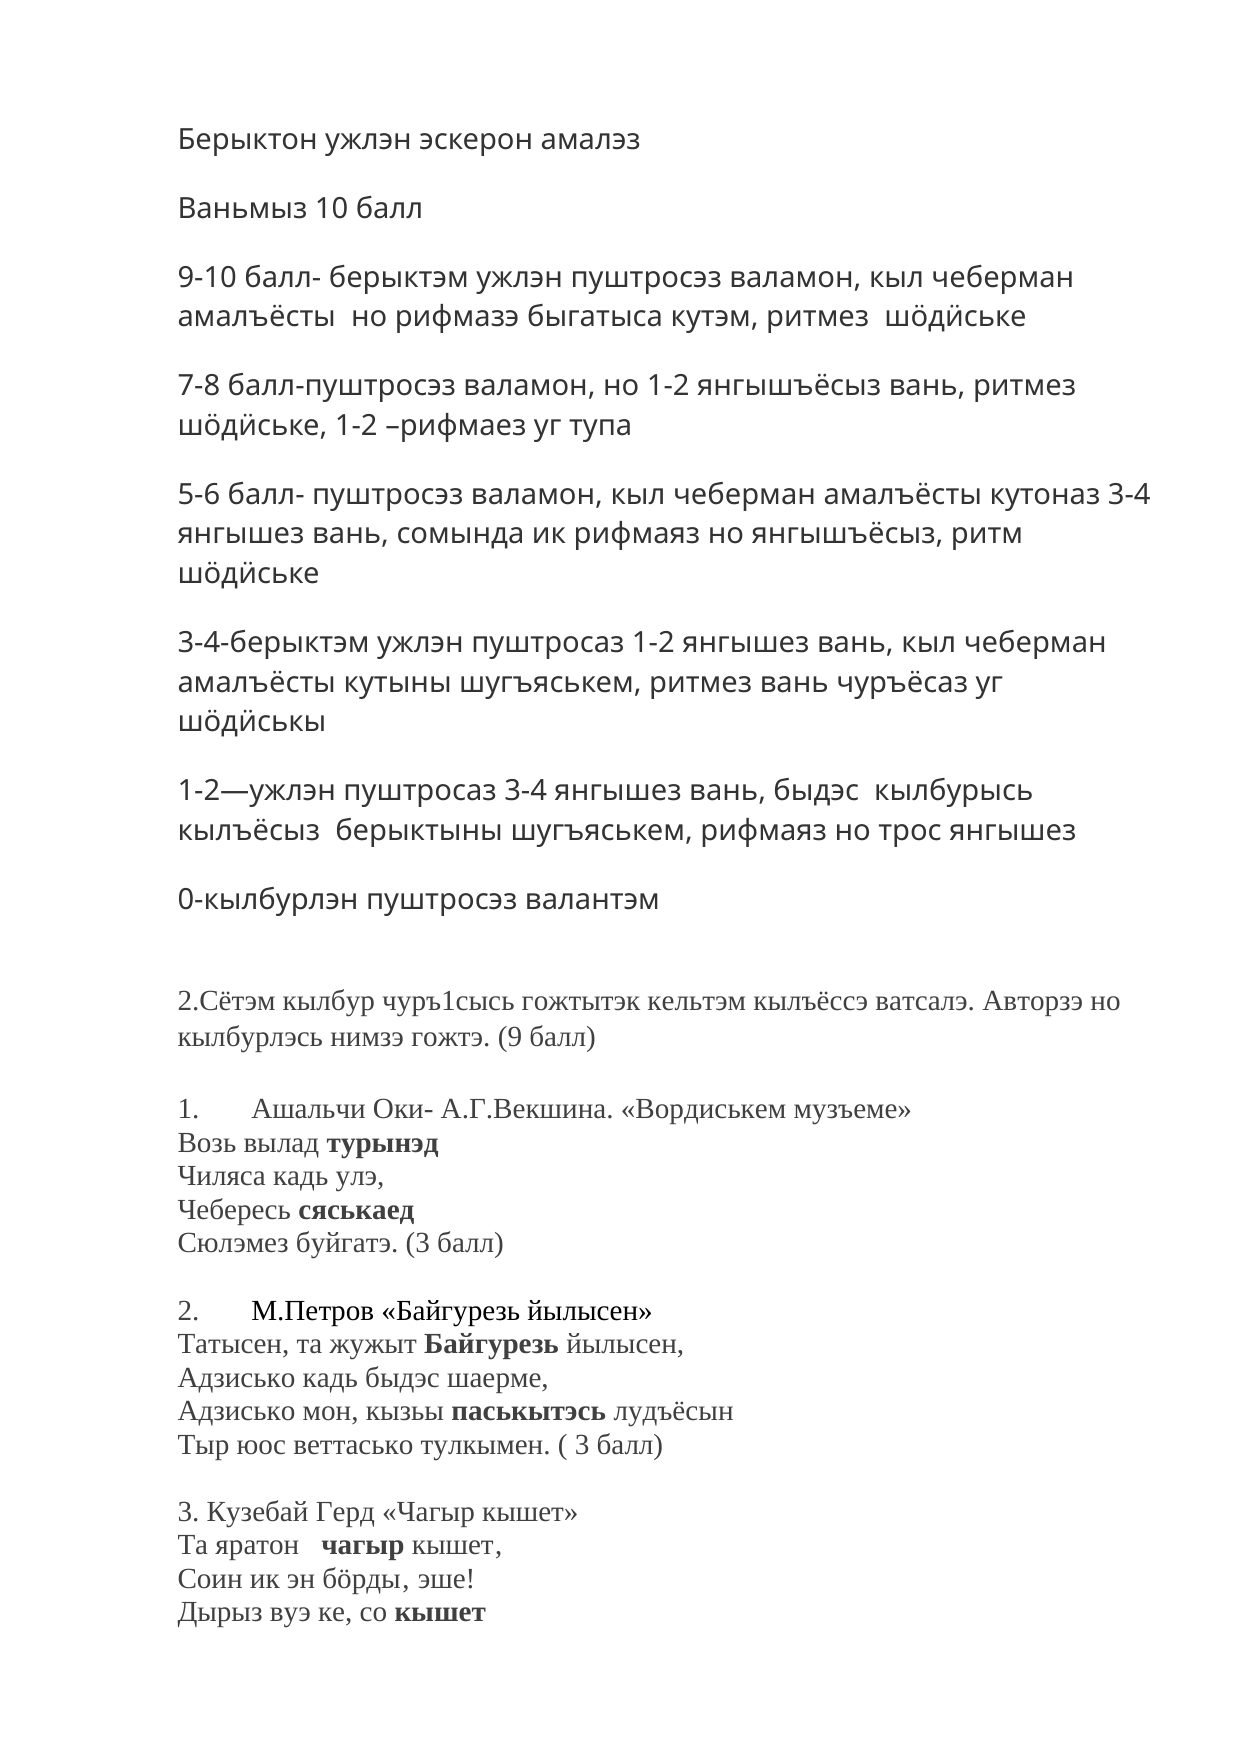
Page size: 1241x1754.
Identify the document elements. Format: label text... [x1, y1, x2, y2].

text Татысен, та жужыт Байгурезь йылысен, [177, 1326, 1152, 1360]
text 1-2—ужлэн пуштросаз 3-4 янгышез вань, быдэс кылбурысь кылъёсыз берыктыны шугъяськем, рифмаяз но трос янгышез [177, 769, 1152, 849]
text Адзисько мон, кызьы паськытэсь лудъёсын [177, 1393, 1152, 1427]
text Дырыз вуэ ке, со кышет [177, 1594, 1152, 1628]
text Адзисько кадь быдэс шаерме, [177, 1360, 1152, 1393]
text 3-4-берыктэм ужлэн пуштросаз 1-2 янгышез вань, кыл чеберман амалъёсты кутыны шугъяськем, ритмез вань чуръёсаз уг шӧдӥськы [177, 621, 1152, 740]
text 1. Ашальчи Оки- А.Г.Векшина. «Вордиськем музъеме» [177, 1091, 1152, 1125]
text 0-кылбурлэн пуштросэз валантэм [177, 878, 1152, 918]
text 2. М.Петров «Байгурезь йылысен» [177, 1293, 1152, 1326]
text Возь вылад турынэд Чиляса кадь улэ, Чебересь сяськаед Сюлэмез буйгатэ. (3 балл) [177, 1125, 1152, 1259]
text Та яратон чагыр кышет‚ [177, 1527, 1152, 1561]
text 9-10 балл- берыктэм ужлэн пуштросэз валамон, кыл чеберман амалъёсты но рифмазэ быгатыса кутэм, ритмез шӧдӥське [177, 256, 1152, 335]
text Берыктон ужлэн эскерон амалэз [177, 118, 1152, 158]
text 7-8 балл-пуштросэз валамон, но 1-2 янгышъёсыз вань, ритмез шӧдӥське, 1-2 –рифмаез уг тупа [177, 364, 1152, 444]
text Тыр юос веттасько тулкымен. ( 3 балл) [177, 1427, 1152, 1460]
text 5-6 балл- пуштросэз валамон, кыл чеберман амалъёсты кутоназ 3-4 янгышез вань, сомында ик рифмаяз но янгышъёсыз, ритм шӧдӥське [177, 473, 1152, 592]
text 2.Сётэм кылбур чуръ1сысь гожтытэк кельтэм кылъёссэ ватсалэ. Авторзэ но кылбурлэсь нимзэ гожтэ. (9 балл) [177, 983, 1152, 1053]
text Ваньмыз 10 балл [177, 187, 1152, 227]
text 3. Кузебай Герд «Чагыр кышет» [177, 1494, 1152, 1527]
text Соин ик эн бӧрды‚ эше! [177, 1561, 1152, 1594]
